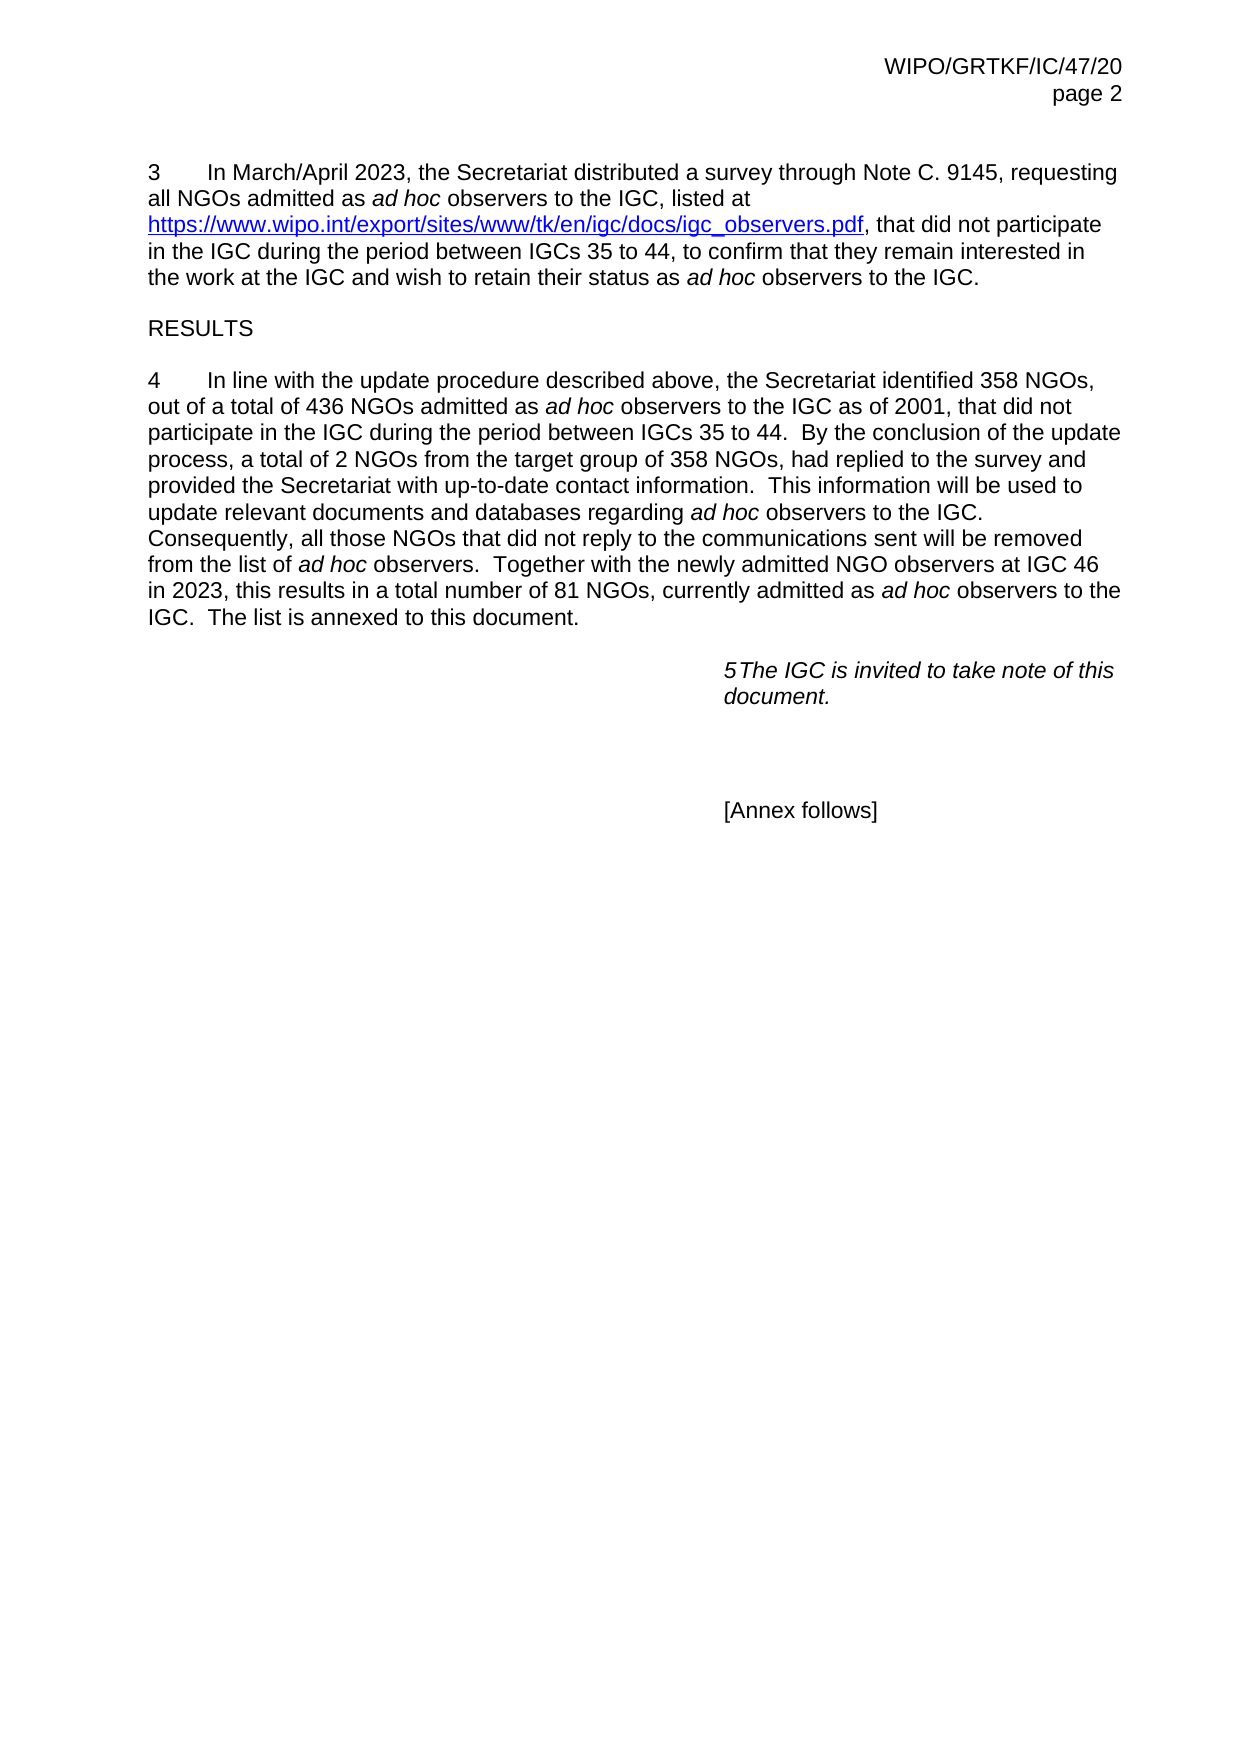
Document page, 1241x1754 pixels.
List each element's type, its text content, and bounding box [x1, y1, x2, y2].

text [Annex follows] [665, 797, 1122, 823]
text The IGC is invited to take note of this document. [724, 657, 1122, 709]
subtitle Results [148, 315, 1122, 342]
text In March/April 2023, the Secretariat distributed a survey through Note C. 9145, requesting all NGOs admitted as ad hoc observers to the IGC, listed at https://www.wipo.int/export/sites/www/tk/en/igc/docs/igc_observers.pdf, that did not participate in the IGC during the period between IGCs 35 to 44, to confirm that they remain interested in the work at the IGC and wish to retain their status as ad hoc observers to the IGC. [148, 158, 1122, 290]
text In line with the update procedure described above, the Secretariat identified 358 NGOs, out of a total of 436 NGOs admitted as ad hoc observers to the IGC as of 2001, that did not participate in the IGC during the period between IGCs 35 to 44. By the conclusion of the update process, a total of 2 NGOs from the target group of 358 NGOs, had replied to the survey and provided the Secretariat with up-to-date contact information. This information will be used to update relevant documents and databases regarding ad hoc observers to the IGC. Consequently, all those NGOs that did not reply to the communications sent will be removed from the list of ad hoc observers. Together with the newly admitted NGO observers at IGC 46 in 2023, this results in a total number of 81 NGOs, currently admitted as ad hoc observers to the IGC. The list is annexed to this document. [148, 367, 1122, 630]
